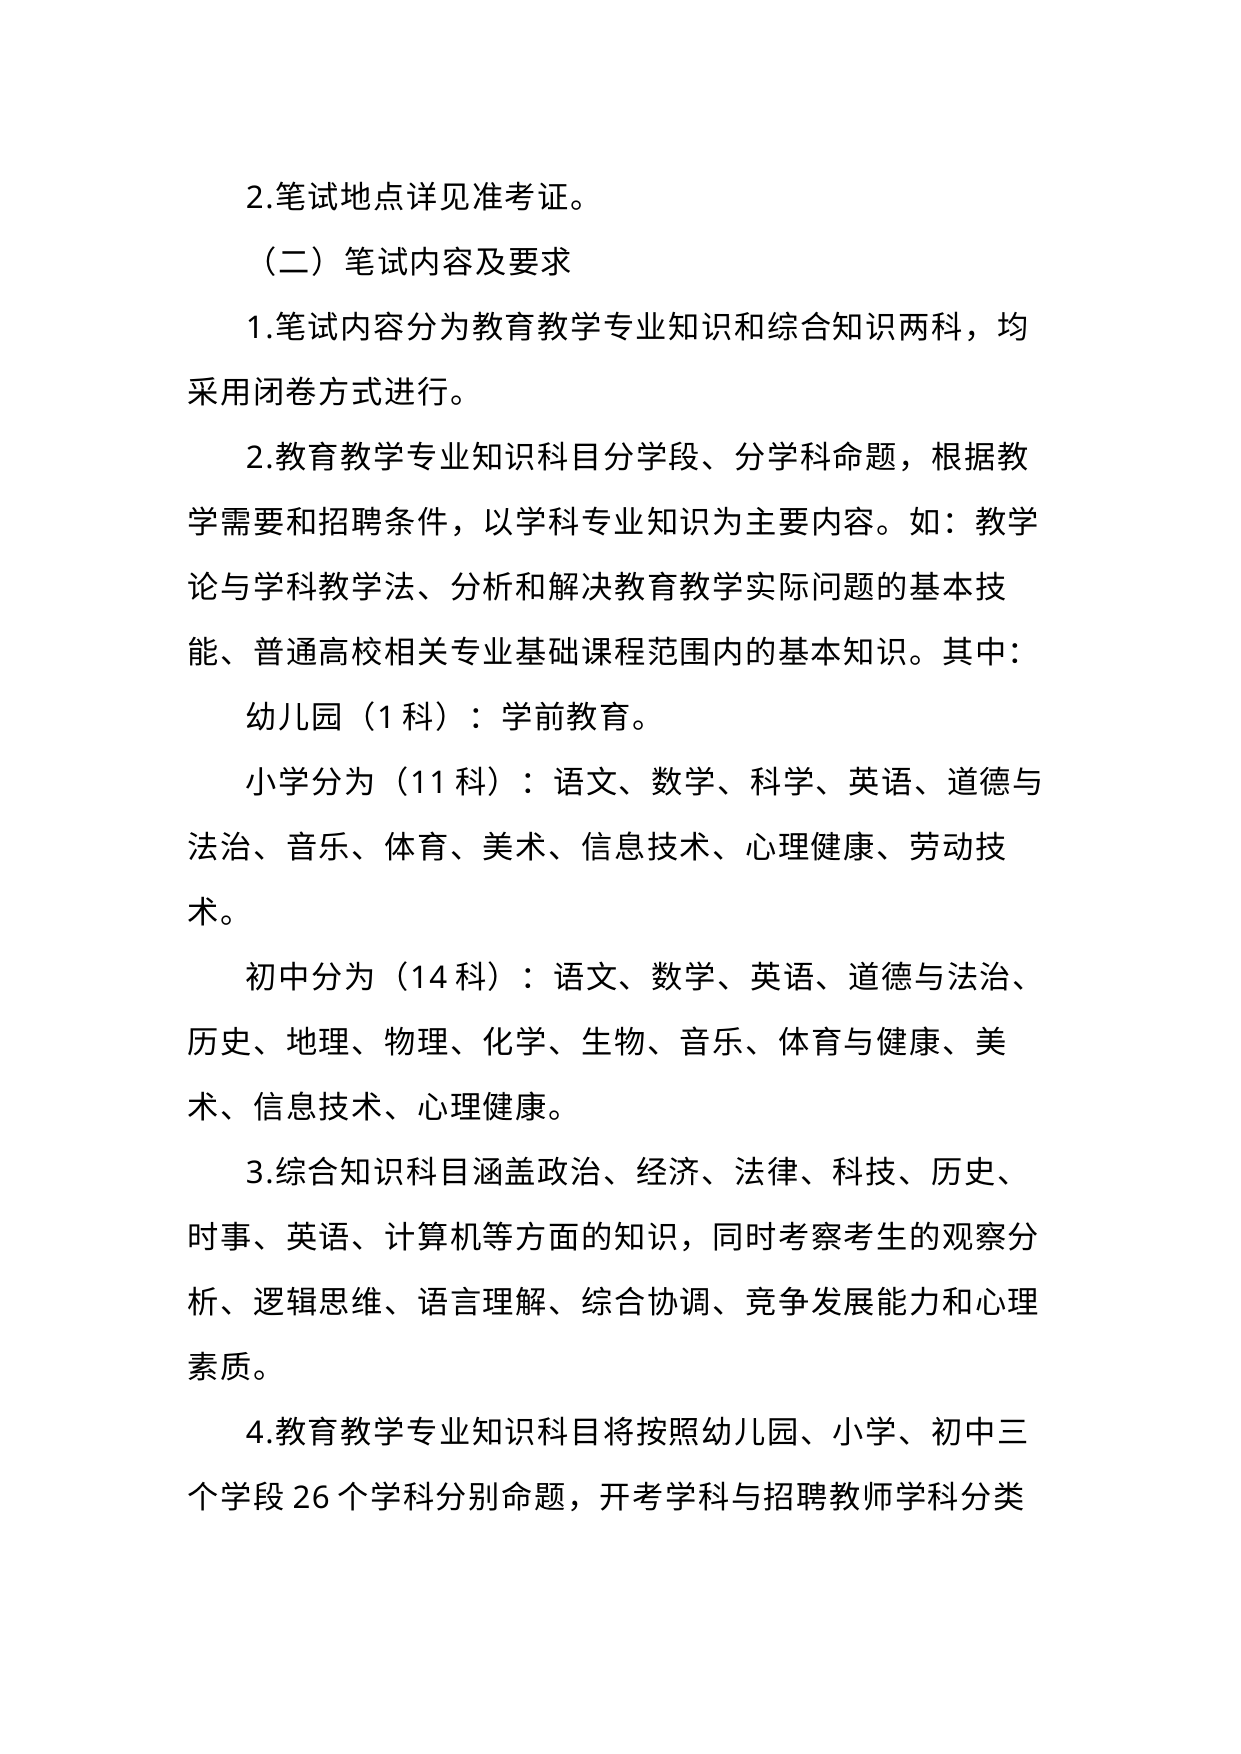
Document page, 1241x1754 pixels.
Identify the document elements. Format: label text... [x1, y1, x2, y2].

text 2.笔试地点详见准考证。 [187, 162, 1053, 227]
text 小学分为（11科）：语文、数学、科学、英语、道德与法治、音乐、体育、美术、信息技术、心理健康、劳动技术。 [187, 747, 1053, 942]
text 3.综合知识科目涵盖政治、经济、法律、科技、历史、时事、英语、计算机等方面的知识，同时考察考生的观察分析、逻辑思维、语言理解、综合协调、竞争发展能力和心理素质。 [187, 1137, 1053, 1397]
text 初中分为（14科）：语文、数学、英语、道德与法治、历史、地理、物理、化学、生物、音乐、体育与健康、美术、信息技术、心理健康。 [187, 942, 1053, 1137]
text 2.教育教学专业知识科目分学段、分学科命题，根据教学需要和招聘条件，以学科专业知识为主要内容。如：教学论与学科教学法、分析和解决教育教学实际问题的基本技能、普通高校相关专业基础课程范围内的基本知识。其中： [187, 422, 1053, 682]
text 1.笔试内容分为教育教学专业知识和综合知识两科，均采用闭卷方式进行。 [187, 292, 1053, 422]
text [187, 1397, 1053, 1527]
text 幼儿园（1科）：学前教育。 [187, 682, 1053, 747]
text （二）笔试内容及要求 [187, 227, 1053, 292]
